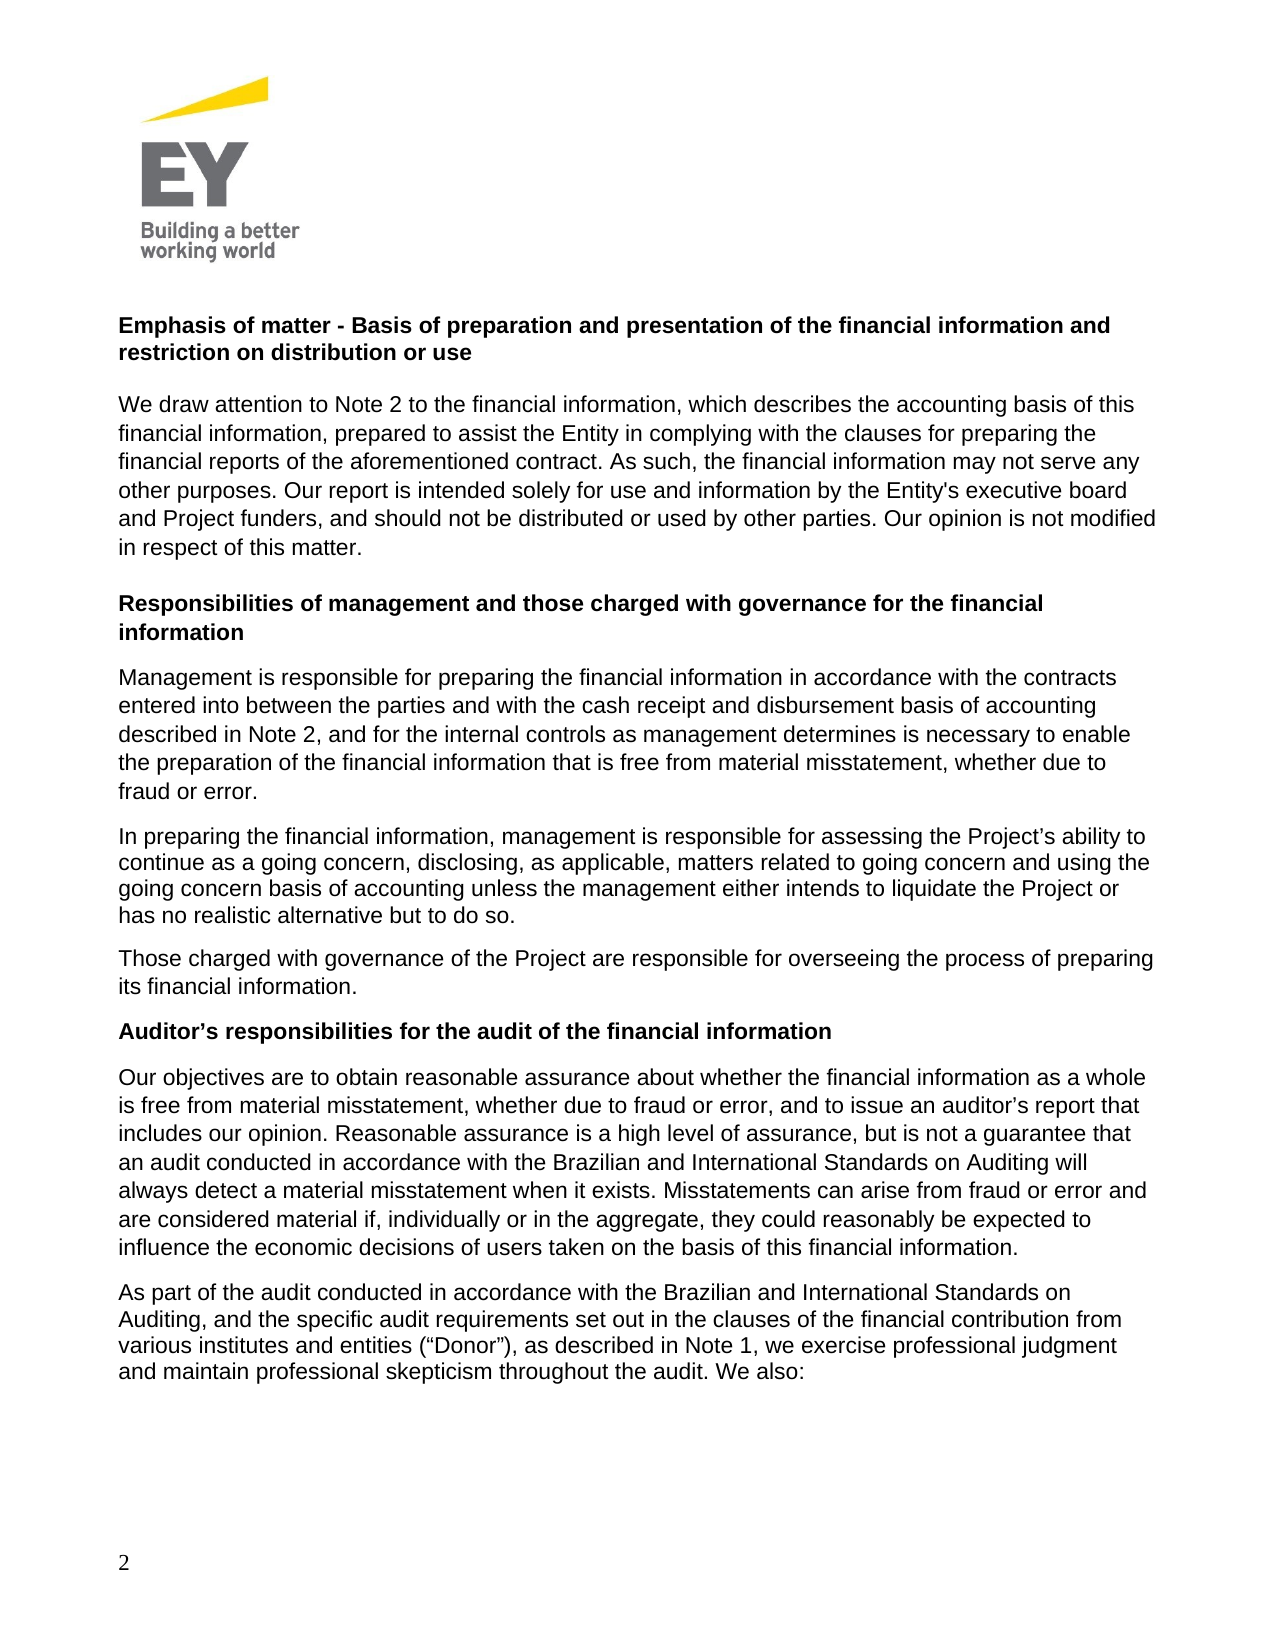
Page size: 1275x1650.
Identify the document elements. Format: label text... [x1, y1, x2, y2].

text As part of the audit conducted in accordance with the Brazilian and International Standards on Auditing, and the specific audit requirements set out in the clauses of the financial contribution from various institutes and entities (“Donor”), as described in Note 1, we exercise professional judgment and maintain professional skepticism throughout the audit. We also: [118, 1279, 1157, 1384]
text Responsibilities of management and those charged with governance for the financial information [118, 590, 1157, 645]
text Auditor’s responsibilities for the audit of the financial information [118, 1018, 1157, 1045]
text Our objectives are to obtain reasonable assurance about whether the financial information as a whole is free from material misstatement, whether due to fraud or error, and to issue an auditor’s report that includes our opinion. Reasonable assurance is a high level of assurance, but is not a guarantee that an audit conducted in accordance with the Brazilian and International Standards on Auditing will always detect a material misstatement when it exists. Misstatements can arise from fraud or error and are considered material if, individually or in the aggregate, they could reasonably be expected to influence the economic decisions of users taken on the basis of this financial information. [118, 1063, 1157, 1260]
text Management is responsible for preparing the financial information in accordance with the contracts entered into between the parties and with the cash receipt and disbursement basis of accounting described in Note 2, and for the internal controls as management determines is necessary to enable the preparation of the financial information that is free from material misstatement, whether due to fraud or error. [118, 664, 1157, 804]
text Emphasis of matter - Basis of preparation and presentation of the financial information and restriction on distribution or use [118, 312, 1157, 365]
text In preparing the financial information, management is responsible for assessing the Project’s ability to continue as a going concern, disclosing, as applicable, matters related to going concern and using the going concern basis of accounting unless the management either intends to liquidate the Project or has no realistic alternative but to do so. [118, 823, 1157, 928]
picture [118, 75, 309, 264]
text Those charged with governance of the Project are responsible for overseeing the process of preparing its financial information. [118, 945, 1157, 999]
text We draw attention to Note 2 to the financial information, which describes the accounting basis of this financial information, prepared to assist the Entity in complying with the clauses for preparing the financial reports of the aforementioned contract. As such, the financial information may not serve any other purposes. Our report is intended solely for use and information by the Entity's executive board and Project funders, and should not be distributed or used by other parties. Our opinion is not modified in respect of this matter. [118, 391, 1157, 560]
